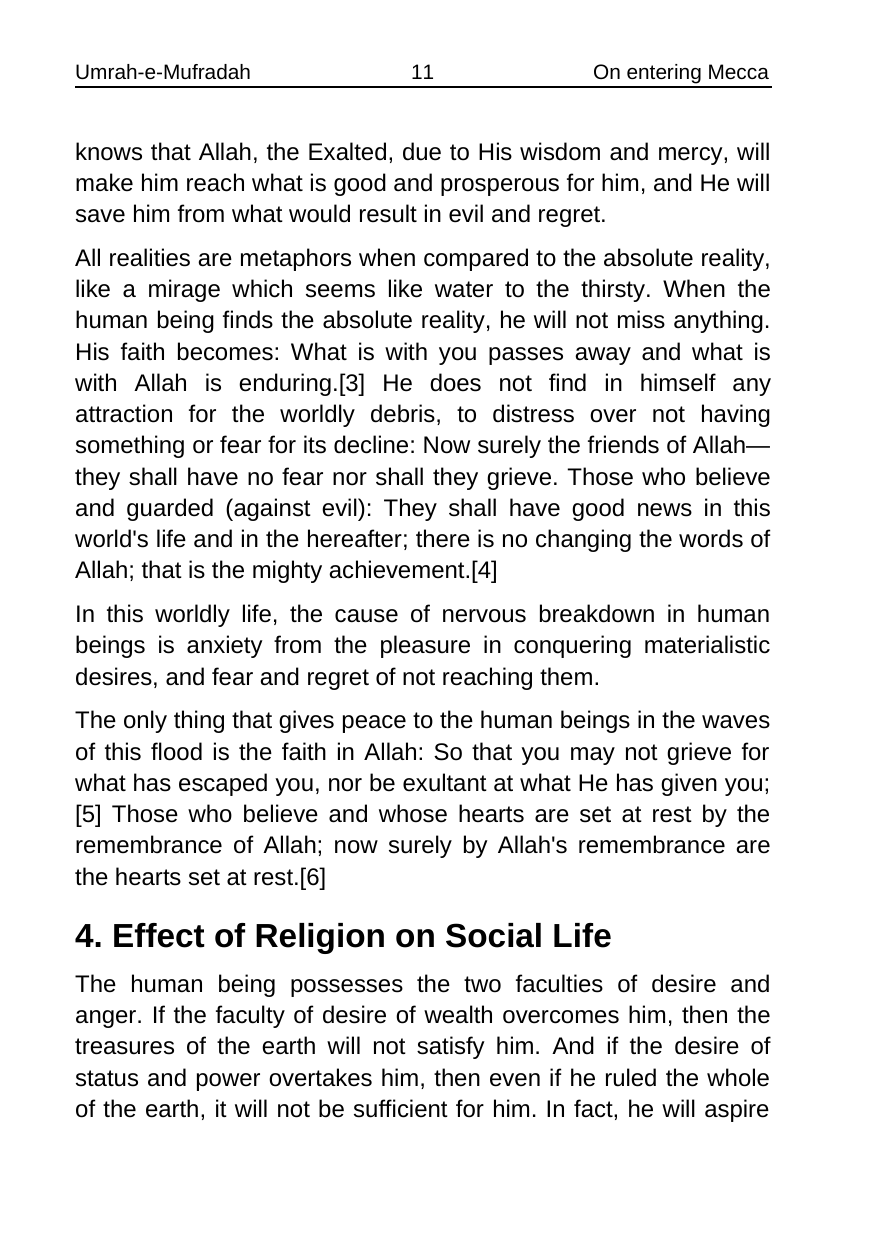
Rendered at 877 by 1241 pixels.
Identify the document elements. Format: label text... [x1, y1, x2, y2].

text In this worldly life, the cause of nervous breakdown in human beings is anxiety from the pleasure in conquering materialistic desires, and fear and regret of not reaching them. [75, 597, 772, 691]
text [75, 967, 772, 1123]
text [75, 135, 772, 229]
text The only thing that gives peace to the human beings in the waves of this flood is the faith in Allah: So that you may not grieve for what has escaped you, nor be exultant at what He has given you;[5] Those who believe and whose hearts are set at rest by the remembrance of Allah; now surely by Allah's remembrance are the hearts set at rest.[6] [75, 704, 772, 891]
subtitle 4. Effect of Religion on Social Life [75, 916, 772, 955]
text All realities are metaphors when compared to the absolute reality, like a mirage which seems like water to the thirsty. When the human being finds the absolute reality, he will not miss anything. His faith becomes: What is with you passes away and what is with Allah is enduring.[3] He does not find in himself any attraction for the worldly debris, to distress over not having something or fear for its decline: Now surely the friends of Allah—they shall have no fear nor shall they grieve. Those who believe and guarded (against evil): They shall have good news in this world's life and in the hereafter; there is no changing the words of Allah; that is the mighty achievement.[4] [75, 241, 772, 585]
